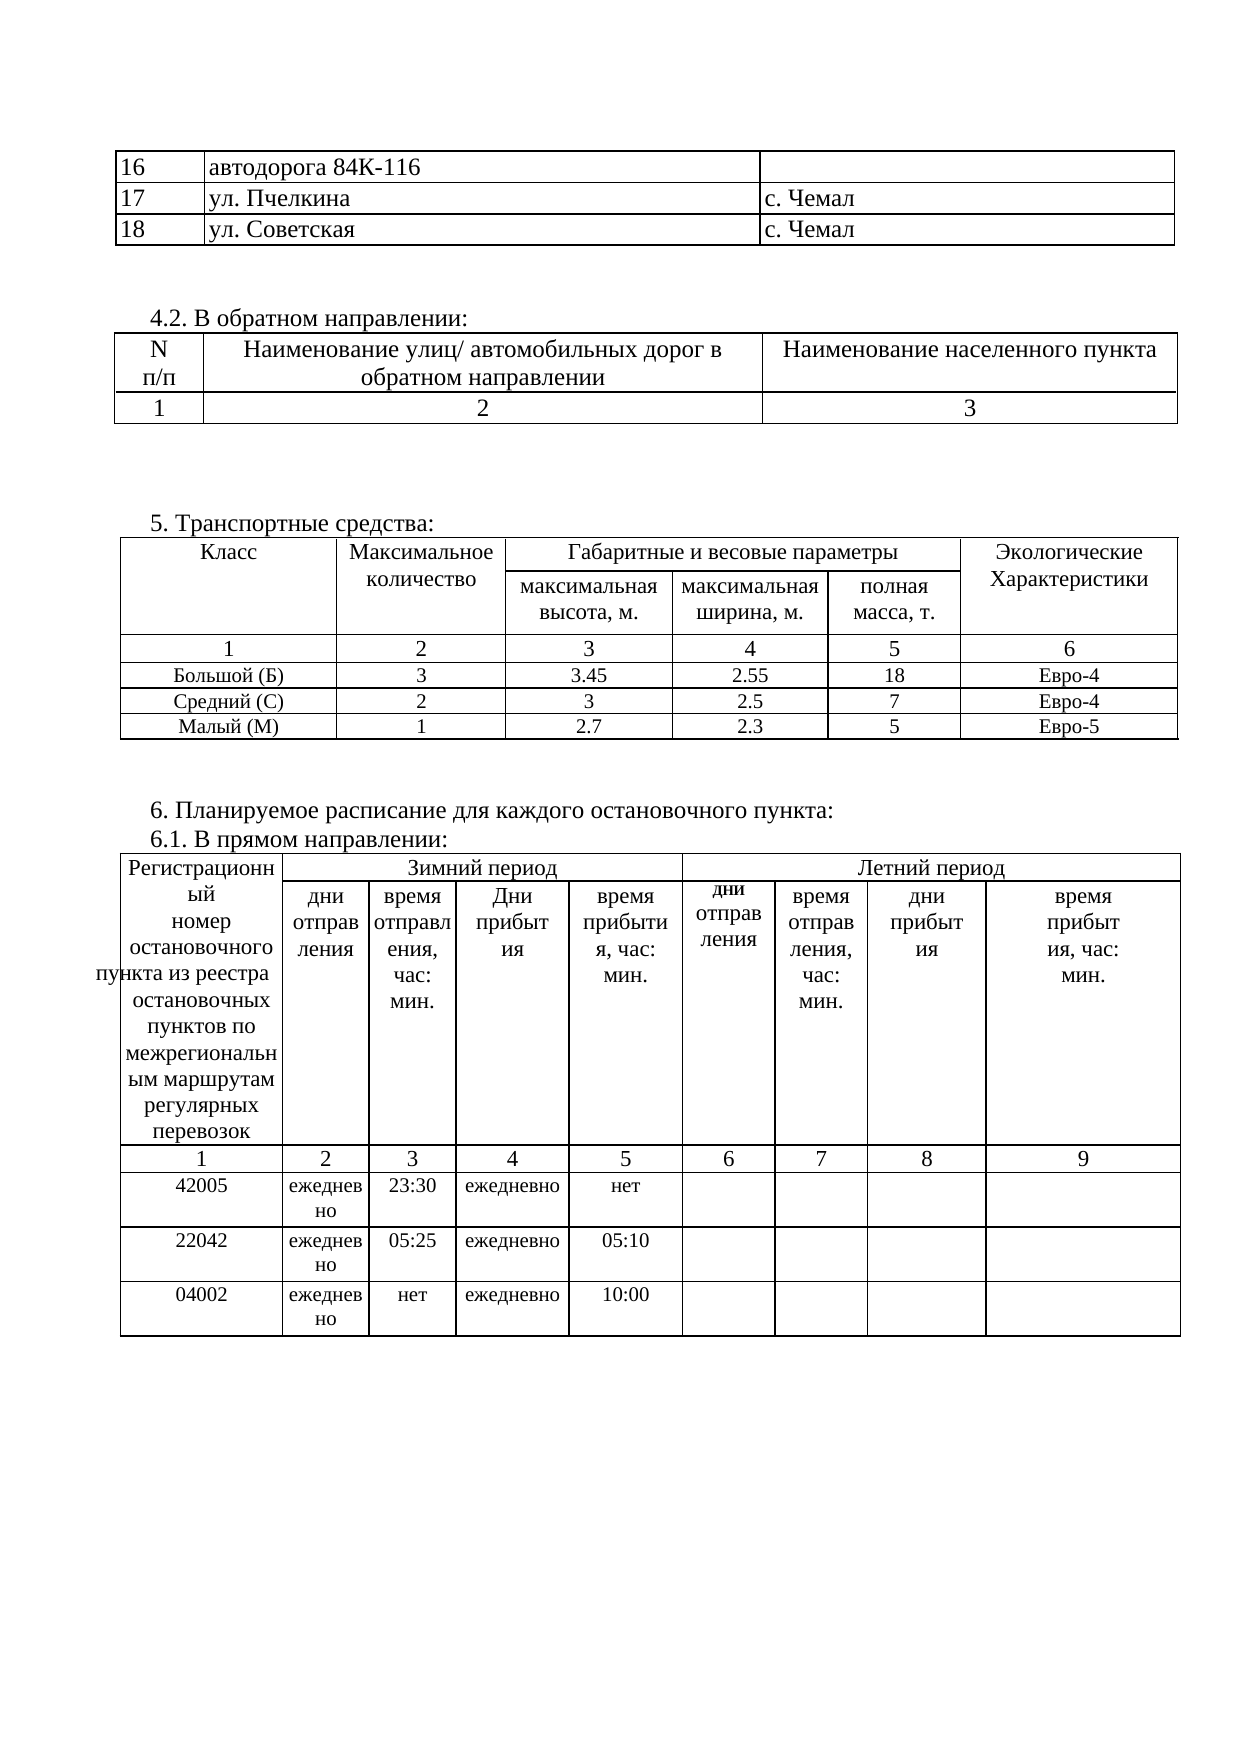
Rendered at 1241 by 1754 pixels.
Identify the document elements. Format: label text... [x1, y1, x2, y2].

table_cell 5 [570, 1146, 682, 1172]
text 5. Транспортные средства: [150, 508, 1090, 537]
table_cell 6 [961, 635, 1177, 661]
table_cell 18 [829, 663, 960, 687]
table_cell [761, 152, 1174, 181]
table_cell ежедневно [283, 1173, 368, 1226]
table_cell 9 [987, 1146, 1180, 1172]
table_cell Евро-4 [961, 663, 1177, 687]
table_cell нет [570, 1173, 682, 1226]
table_cell 1 [121, 635, 336, 661]
table_header Наименование улиц/ автомобильных дорог в обратном направлении [204, 334, 762, 391]
table_cell 05:10 [570, 1228, 682, 1281]
table_cell дни прибыт ия [868, 882, 985, 1144]
table_cell Большой (Б) [121, 663, 336, 687]
table_cell 7 [829, 689, 960, 713]
table_cell 04002 [121, 1282, 282, 1335]
table_cell Дни прибыт ия [457, 882, 568, 1144]
table_cell ежедневно [283, 1282, 368, 1335]
table_cell ежедневно [457, 1173, 568, 1226]
table_cell 2.7 [506, 714, 672, 738]
table_cell 23:30 [370, 1173, 455, 1226]
table_cell [683, 1282, 774, 1335]
table_cell полная масса, т. [829, 572, 960, 633]
table_header Наименование населенного пункта [763, 334, 1177, 391]
table_cell 2 [283, 1146, 368, 1172]
table_cell максимальная ширина, м. [673, 572, 827, 633]
table_header Максимальное количество [337, 538, 505, 633]
table_cell 2.55 [673, 663, 827, 687]
table_cell с. Чемал [761, 215, 1174, 244]
table_header N п/п [115, 334, 203, 391]
table_cell 1 [115, 392, 203, 423]
table_cell Евро-5 [961, 714, 1177, 738]
table_cell [683, 1173, 774, 1226]
table_header Экологические Характеристики [961, 538, 1177, 633]
table_cell [987, 1173, 1180, 1226]
table_header Зимний период [283, 854, 682, 880]
table_cell ул. Советская [205, 215, 759, 244]
table_cell 17 [117, 183, 204, 213]
table_cell 5 [829, 635, 960, 661]
table_cell 2.3 [673, 714, 827, 738]
table_cell с. Чемал [761, 183, 1174, 213]
table_header Летний период [683, 854, 1180, 880]
table_cell Евро-4 [961, 689, 1177, 713]
table_cell 2 [337, 635, 505, 661]
table_cell время отправ ления, час: мин. [776, 882, 867, 1144]
text 6. Планируемое расписание для каждого остановочного пункта: [150, 795, 1090, 824]
table_cell 2 [337, 689, 505, 713]
table_cell 3 [506, 635, 672, 661]
table_cell ежедневно [457, 1282, 568, 1335]
table_cell Малый (М) [121, 714, 336, 738]
table_cell [868, 1173, 985, 1226]
table_cell время прибыт ия, час: мин. [987, 882, 1180, 1144]
table_cell 42005 [121, 1173, 282, 1226]
text 4.2. В обратном направлении: [150, 303, 1090, 332]
table_cell 22042 [121, 1228, 282, 1281]
table_cell 3.45 [506, 663, 672, 687]
text 6.1. В прямом направлении: [150, 824, 1090, 852]
table_cell 3 [763, 391, 1177, 423]
table_header Габаритные и весовые параметры [506, 538, 960, 570]
table_cell 7 [776, 1146, 867, 1172]
table_cell [776, 1282, 867, 1335]
table_cell 4 [673, 635, 827, 661]
table_cell 2 [204, 393, 762, 423]
table_cell 16 [117, 152, 204, 181]
table_cell [987, 1282, 1180, 1335]
table_cell 1 [121, 1146, 282, 1172]
table_cell 4 [457, 1146, 568, 1172]
table_cell [868, 1282, 985, 1335]
table_cell 3 [506, 689, 672, 713]
table_cell 05:25 [370, 1228, 455, 1281]
table_cell нет [370, 1282, 455, 1335]
table_cell ежедневно [457, 1228, 568, 1281]
table_cell ежедневно [283, 1228, 368, 1281]
table_cell максимальная высота, м. [506, 572, 672, 633]
table_cell ул. Пчелкина [205, 183, 759, 213]
table_cell 3 [337, 663, 505, 687]
table_cell [776, 1228, 867, 1281]
table_cell [987, 1228, 1180, 1281]
table_cell [868, 1228, 985, 1281]
table_cell 8 [868, 1146, 985, 1172]
table_cell 18 [117, 215, 204, 244]
table_cell 1 [337, 714, 505, 738]
table_cell время прибыти я, час: мин. [570, 882, 682, 1144]
table_cell 3 [370, 1146, 455, 1172]
table_cell Средний (С) [121, 689, 336, 713]
table_cell 5 [829, 714, 960, 738]
table_cell 10:00 [570, 1282, 682, 1335]
table_cell [683, 1228, 774, 1281]
table_cell [776, 1173, 867, 1226]
table_cell 2.5 [673, 689, 827, 713]
table_cell ДНИ отправ ления [683, 882, 774, 1144]
table_cell 6 [683, 1146, 774, 1172]
table_header Класс [121, 538, 336, 633]
table_cell автодорога 84К-116 [205, 152, 759, 181]
table_cell время отправл ения, час: мин. [370, 882, 455, 1144]
table_cell дни отправ ления [283, 882, 368, 1144]
table_header Регистрационный номер остановочного пункта из реестра остановочных пунктов по межрегиональным маршрутам регулярных перевозок [121, 854, 282, 1144]
